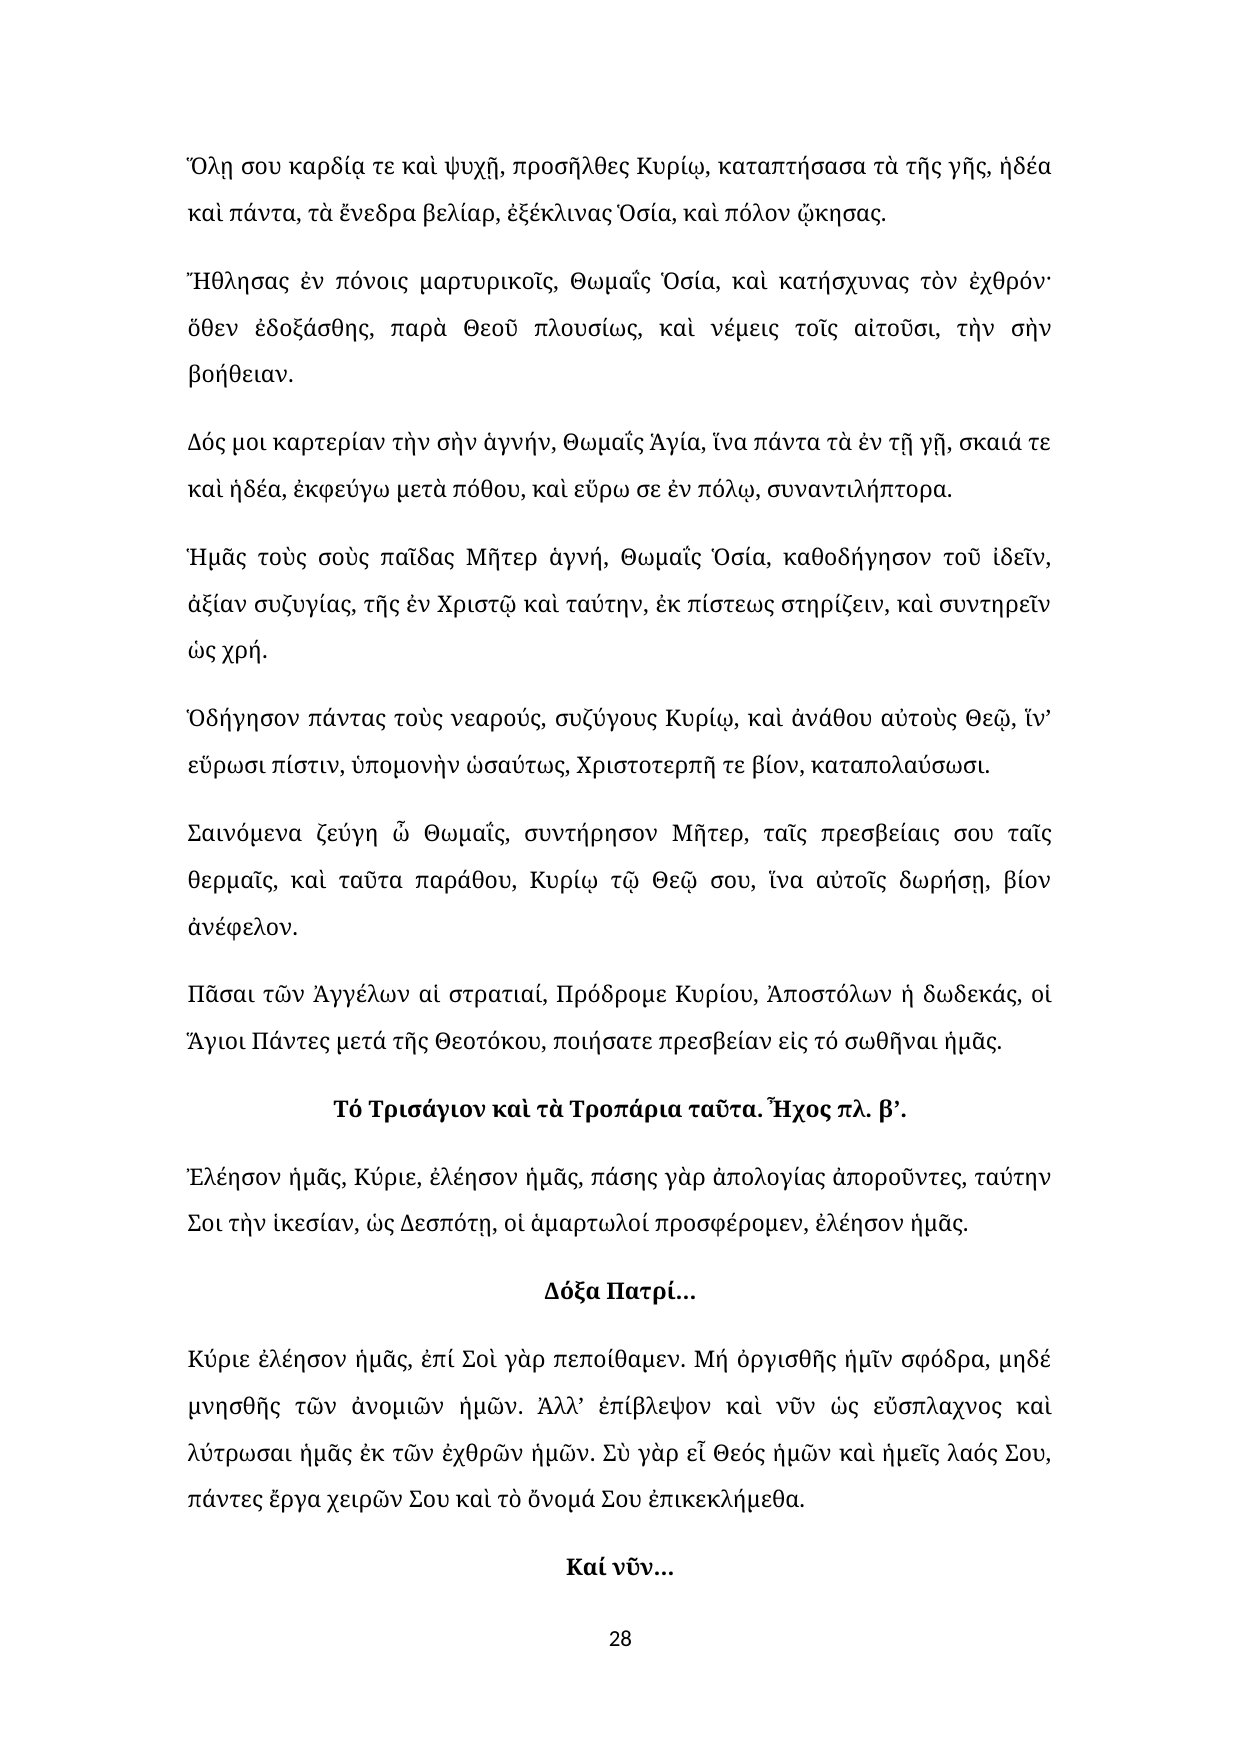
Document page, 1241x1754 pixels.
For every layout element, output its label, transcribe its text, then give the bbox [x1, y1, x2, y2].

text Ὅλῃ σου καρδίᾳ τε καὶ ψυχῇ, προσῆλθες Κυρίῳ, καταπτήσασα τὰ τῆς γῆς, ἡδέα καὶ πάντα, τὰ ἔνεδρα βελίαρ, ἐξέκλινας Ὁσία, καὶ πόλον ᾤκησας. [187, 150, 1053, 228]
text Πᾶσαι τῶν Ἀγγέλων αἱ στρατιαί, Πρόδρομε Κυρίου, Ἀποστόλων ἡ δωδεκάς, οἱ Ἅγιοι Πάντες μετά τῆς Θεοτόκου, ποιήσατε πρεσβείαν εἰς τό σωθῆναι ἡμᾶς. [187, 978, 1053, 1056]
text Τό Τρισάγιον καὶ τὰ Τροπάρια ταῦτα. Ἦχος πλ. β’. [187, 1093, 1053, 1124]
text Ὁδήγησον πάντας τοὺς νεαρούς, συζύγους Κυρίῳ, καὶ ἀνάθου αὐτοὺς Θεῷ, ἵν’ εὕρωσι πίστιν, ὑπομονὴν ὡσαύτως, Χριστοτερπῆ τε βίον, καταπολαύσωσι. [187, 702, 1053, 780]
text Δός μοι καρτερίαν τὴν σὴν ἁγνήν, Θωμαΐς Ἁγία, ἵνα πάντα τὰ ἐν τῇ γῇ, σκαιά τε καὶ ἡδέα, ἐκφεύγω μετὰ πόθου, καὶ εὕρω σε ἐν πόλῳ, συναντιλήπτορα. [187, 426, 1053, 504]
text Κύριε ἐλέησον ἡμᾶς, ἐπί Σοὶ γὰρ πεποίθαμεν. Μή ὀργισθῆς ἡμῖν σφόδρα, μηδέ μνησθῆς τῶν ἀνομιῶν ἡμῶν. Ἀλλ’ ἐπίβλεψον καὶ νῦν ὡς εὔσπλαχνος καὶ λύτρωσαι ἡμᾶς ἐκ τῶν ἐχθρῶν ἡμῶν. Σὺ γὰρ εἶ Θεός ἡμῶν καὶ ἡμεῖς λαός Σου, πάντες ἔργα χειρῶν Σου καὶ τὸ ὄνομά Σου ἐπικεκλήμεθα. [187, 1343, 1053, 1514]
text Ἐλέησον ἡμᾶς, Κύριε, ἐλέησον ἡμᾶς, πάσης γὰρ ἀπολογίας ἀποροῦντες, ταύτην Σοι τὴν ἱκεσίαν, ὡς Δεσπότῃ, οἱ ἁμαρτωλοί προσφέρομεν, ἐλέησον ἡμᾶς. [187, 1160, 1053, 1238]
text Δόξα Πατρί… [187, 1275, 1053, 1306]
text Ἡμᾶς τοὺς σοὺς παῖδας Μῆτερ ἁγνή, Θωμαΐς Ὁσία, καθοδήγησον τοῦ ἰδεῖν, ἀξίαν συζυγίας, τῆς ἐν Χριστῷ καὶ ταύτην, ἐκ πίστεως στηρίζειν, καὶ συντηρεῖν ὡς χρή. [187, 541, 1053, 666]
text Σαινόμενα ζεύγη ὦ Θωμαΐς, συντήρησον Μῆτερ, ταῖς πρεσβείαις σου ταῖς θερμαῖς, καὶ ταῦτα παράθου, Κυρίῳ τῷ Θεῷ σου, ἵνα αὐτοῖς δωρήσῃ, βίον ἀνέφελον. [187, 817, 1053, 942]
text Καί νῦν… [187, 1551, 1053, 1582]
text Ἤθλησας ἐν πόνοις μαρτυρικοῖς, Θωμαΐς Ὁσία, καὶ κατήσχυνας τὸν ἐχθρόν· ὅθεν ἐδοξάσθης, παρὰ Θεοῦ πλουσίως, καὶ νέμεις τοῖς αἰτοῦσι, τὴν σὴν βοήθειαν. [187, 264, 1053, 389]
